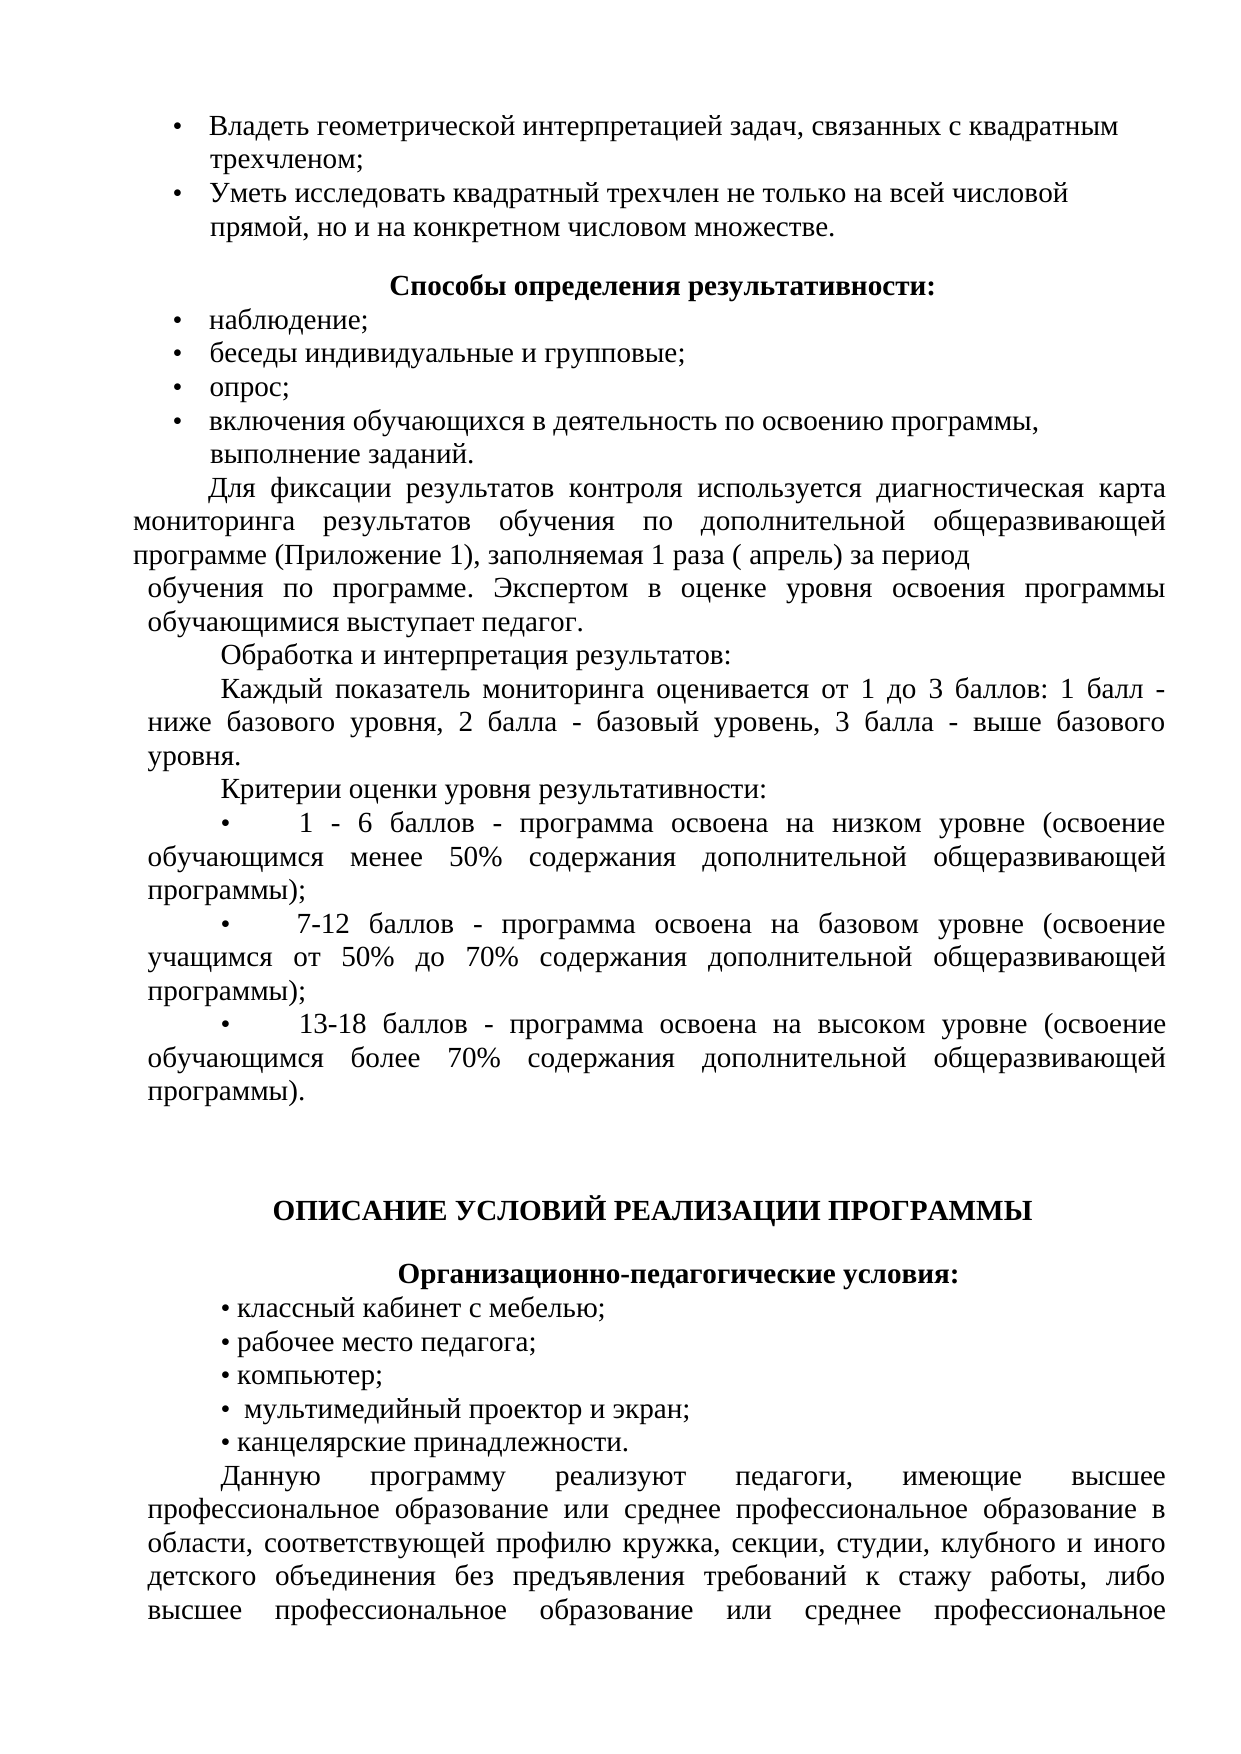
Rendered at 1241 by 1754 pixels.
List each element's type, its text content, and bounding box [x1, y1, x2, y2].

list включения обучающихся в деятельность по освоению программы, выполнение заданий. [172, 403, 1167, 470]
list Владеть геометрической интерпретацией задач, связанных с квадратным трехчленом; [172, 108, 1167, 176]
list опрос; [172, 370, 1169, 403]
list беседы индивидуальные и групповые; [172, 336, 1169, 370]
list 13-18 баллов - программа освоена на высоком уровне (освоение обучающимся более 70% содержания дополнительной общеразвивающей программы). [147, 1007, 1167, 1108]
text Обработка и интерпретация результатов: [147, 638, 1169, 672]
text Для фиксации результатов контроля используется диагностическая карта мониторинга результатов обучения по дополнительной общеразвивающей программе (Приложение 1), заполняемая 1 раза ( апрель) за период [133, 470, 1167, 571]
list рабочее место педагога; [147, 1324, 1169, 1358]
list Уметь исследовать квадратный трехчлен не только на всей числовой прямой, но и на конкретном числовом множестве. [172, 176, 1167, 244]
text ОПИСАНИЕ УСЛОВИЙ РЕАЛИЗАЦИИ ПРОГРАММЫ [272, 1198, 1169, 1226]
text Организационно-педагогические условия: [397, 1257, 1169, 1291]
list 1 - 6 баллов - программа освоена на низком уровне (освоение обучающимся менее 50% содержания дополнительной общеразвивающей программы); [147, 806, 1167, 906]
text Критерии оценки уровня результативности: [147, 772, 1169, 806]
text обучения по программе. Экспертом в оценке уровня освоения программы обучающимися выступает педагог. [147, 571, 1167, 638]
list мультимедийный проектор и экран; [147, 1391, 1169, 1425]
list классный кабинет с мебелью; [147, 1291, 1169, 1324]
list компьютер; [147, 1358, 1169, 1391]
text Способы определения результативности: [389, 269, 1169, 303]
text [147, 1458, 1167, 1626]
list канцелярские принадлежности. [147, 1425, 1169, 1458]
list 7-12 баллов - программа освоена на базовом уровне (освоение учащимся от 50% до 70% содержания дополнительной общеразвивающей программы); [147, 906, 1167, 1007]
text Каждый показатель мониторинга оценивается от 1 до 3 баллов: 1 балл - ниже базового уровня, 2 балла - базовый уровень, 3 балла - выше базового уровня. [147, 672, 1167, 772]
list наблюдение; [172, 303, 1169, 336]
